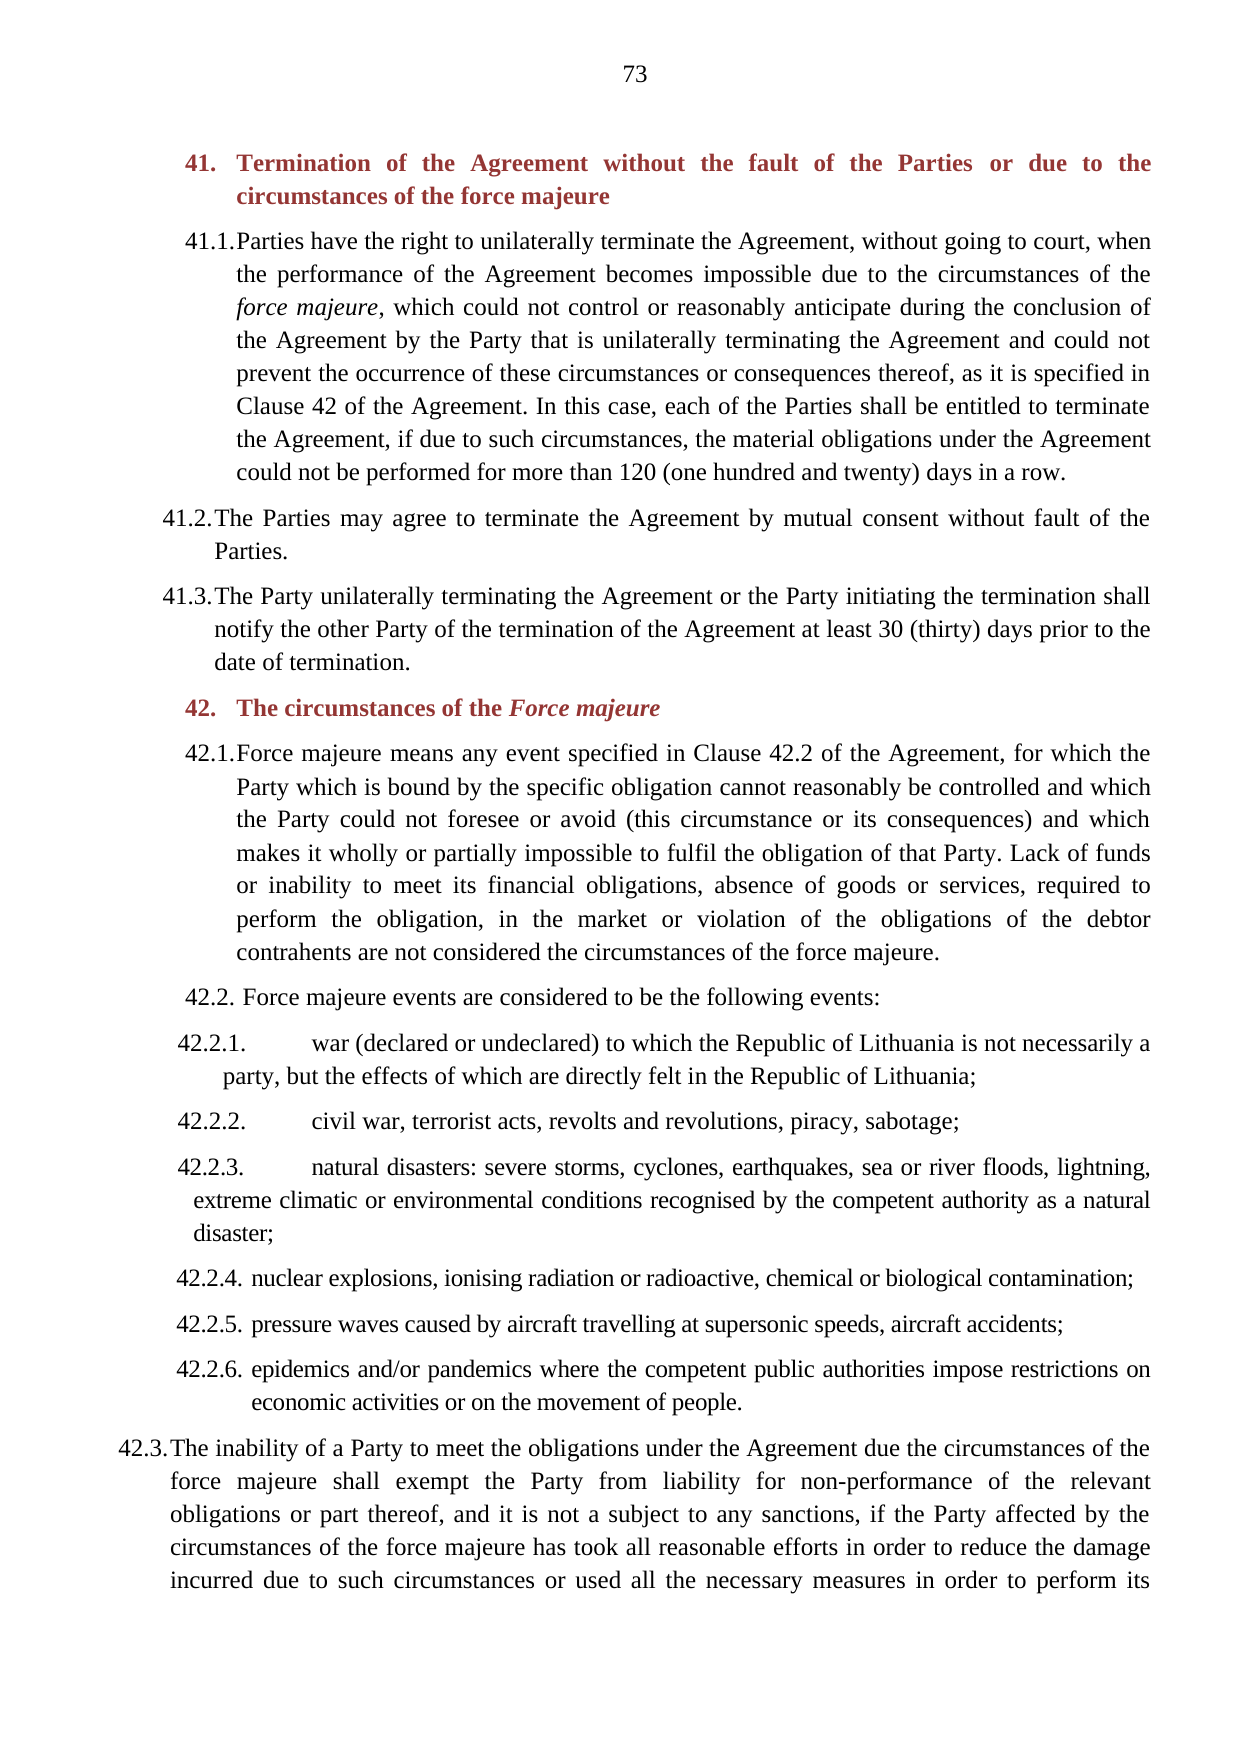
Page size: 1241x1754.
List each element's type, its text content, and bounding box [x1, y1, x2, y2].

text pressure waves caused by aircraft travelling at supersonic speeds, aircraft accidents; [176, 1309, 1152, 1338]
subtitle Termination of the Agreement without the fault of the Parties or due to the circumstances of the force majeure [185, 148, 1152, 209]
subtitle The circumstances of the Force majeure [185, 693, 1152, 722]
list natural disasters: severe storms, cyclones, earthquakes, sea or river floods, lightning, extreme climatic or environmental conditions recognised by the competent authority as a natural disaster; [177, 1152, 1152, 1247]
text Parties have the right to unilaterally terminate the Agreement, without going to court, when the performance of the Agreement becomes impossible due to the circumstances of the force majeure, which could not control or reasonably anticipate during the conclusion of the Agreement by the Party that is unilaterally terminating the Agreement and could not prevent the occurrence of these circumstances or consequences thereof, as it is specified in Clause 42 of the Agreement. In this case, each of the Parties shall be entitled to terminate the Agreement, if due to such circumstances, the material obligations under the Agreement could not be performed for more than 120 (one hundred and twenty) days in a row. [185, 226, 1152, 486]
list civil war, terrorist acts, revolts and revolutions, piracy, sabotage; [177, 1106, 1152, 1135]
text nuclear explosions, ionising radiation or radioactive, chemical or biological contamination; [176, 1263, 1152, 1292]
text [118, 1433, 1152, 1594]
text The Party unilaterally terminating the Agreement or the Party initiating the termination shall notify the other Party of the termination of the Agreement at least 30 (thirty) days prior to the date of termination. [162, 581, 1152, 676]
text Force majeure events are considered to be the following events: [185, 982, 1152, 1011]
list war (declared or undeclared) to which the Republic of Lithuania is not necessarily a party, but the effects of which are directly felt in the Republic of Lithuania; [177, 1028, 1152, 1089]
text The Parties may agree to terminate the Agreement by mutual consent without fault of the Parties. [162, 503, 1152, 565]
text Force majeure means any event specified in Clause 42.2 of the Agreement, for which the Party which is bound by the specific obligation cannot reasonably be controlled and which the Party could not foresee or avoid (this circumstance or its consequences) and which makes it wholly or partially impossible to fulfil the obligation of that Party. Lack of funds or inability to meet its financial obligations, absence of goods or services, required to perform the obligation, in the market or violation of the obligations of the debtor contrahents are not considered the circumstances of the force majeure. [185, 738, 1152, 965]
text epidemics and/or pandemics where the competent public authorities impose restrictions on economic activities or on the movement of people. [176, 1354, 1152, 1416]
